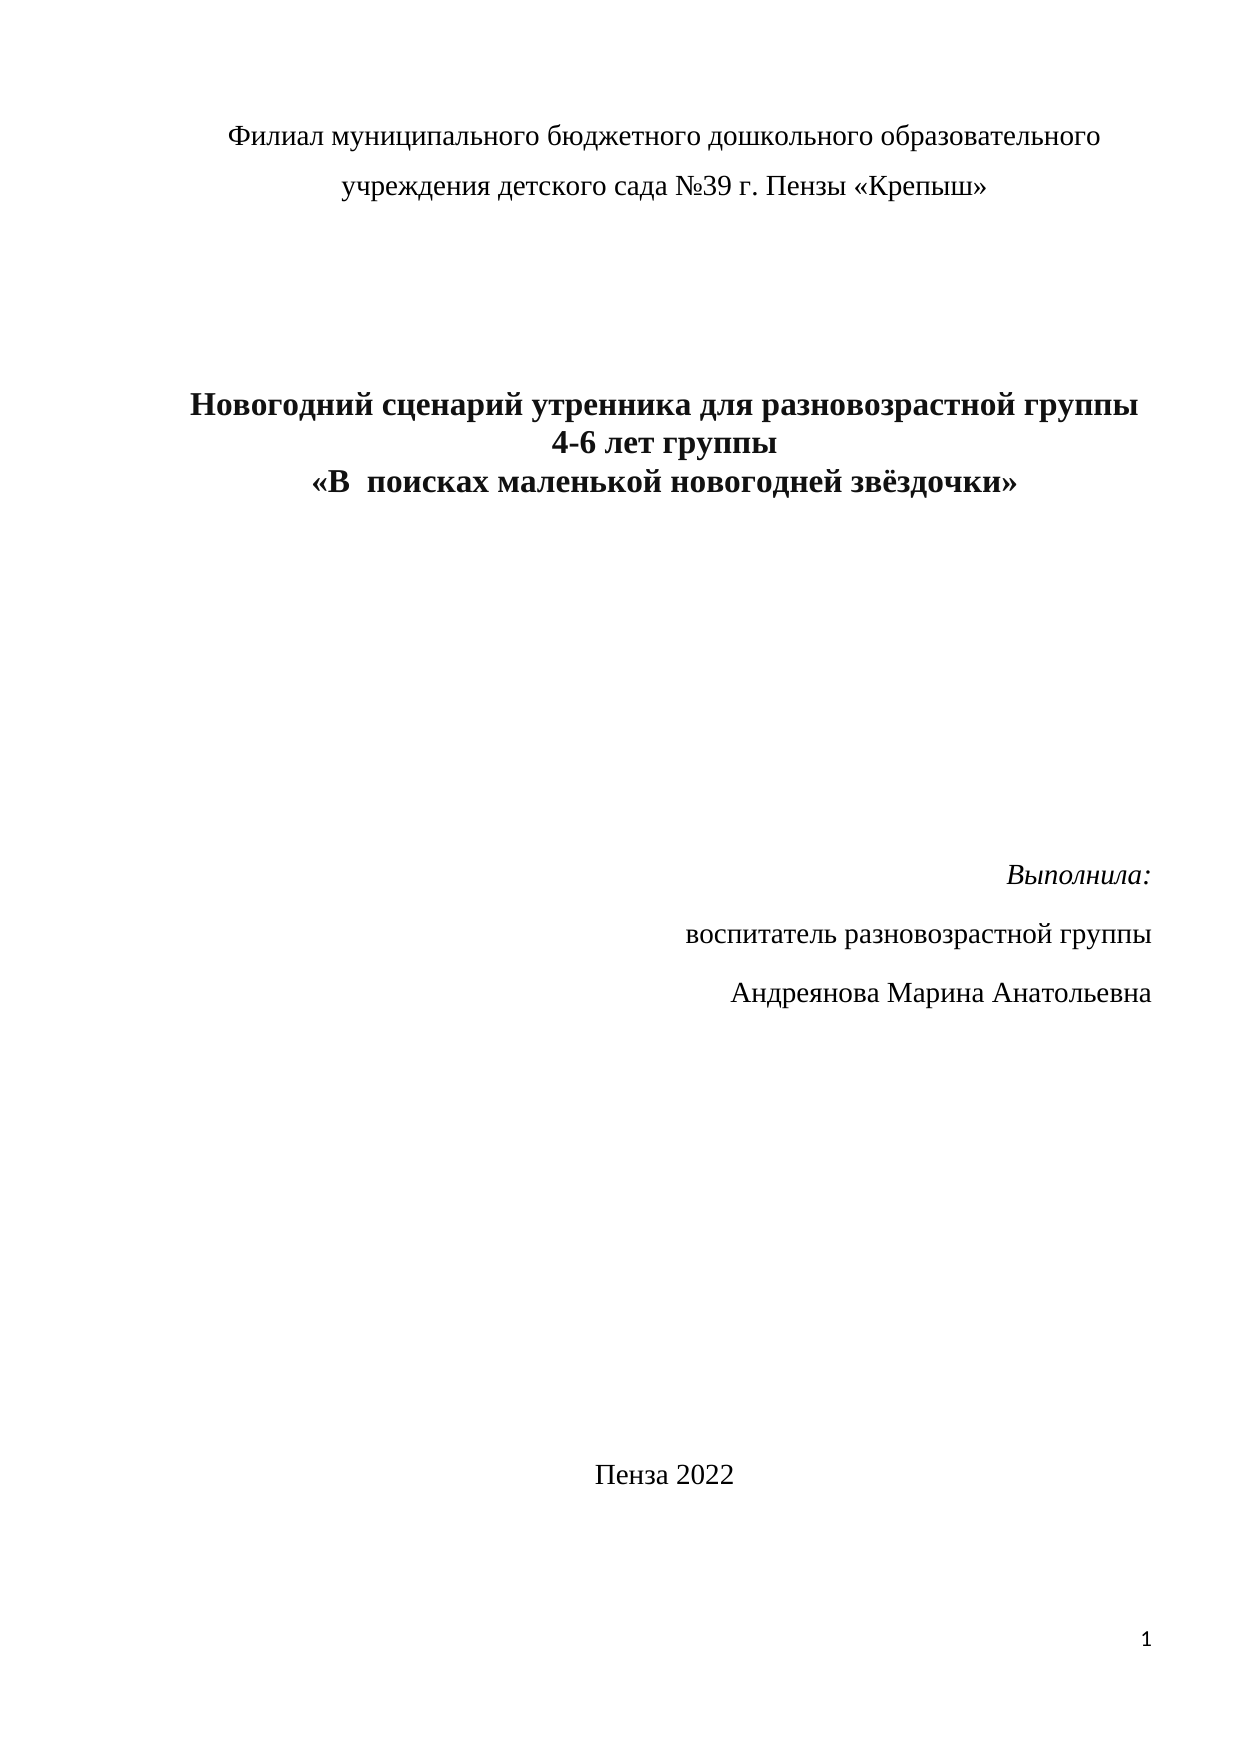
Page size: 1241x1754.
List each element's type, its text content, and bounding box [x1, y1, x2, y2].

text Филиал муниципального бюджетного дошкольного образовательного учреждения детского сада №39 г. Пензы «Крепыш» [177, 118, 1152, 202]
text воспитатель разновозрастной группы [177, 916, 1152, 950]
text Андреянова Марина Анатольевна [177, 976, 1152, 1009]
text Выполнила: [177, 857, 1152, 890]
text «В поисках маленькой новогодней звёздочки» [177, 461, 1152, 499]
text Новогодний сценарий утренника для разновозрастной группы 4-6 лет группы [177, 384, 1152, 461]
text Пенза 2022 [177, 1457, 1152, 1491]
